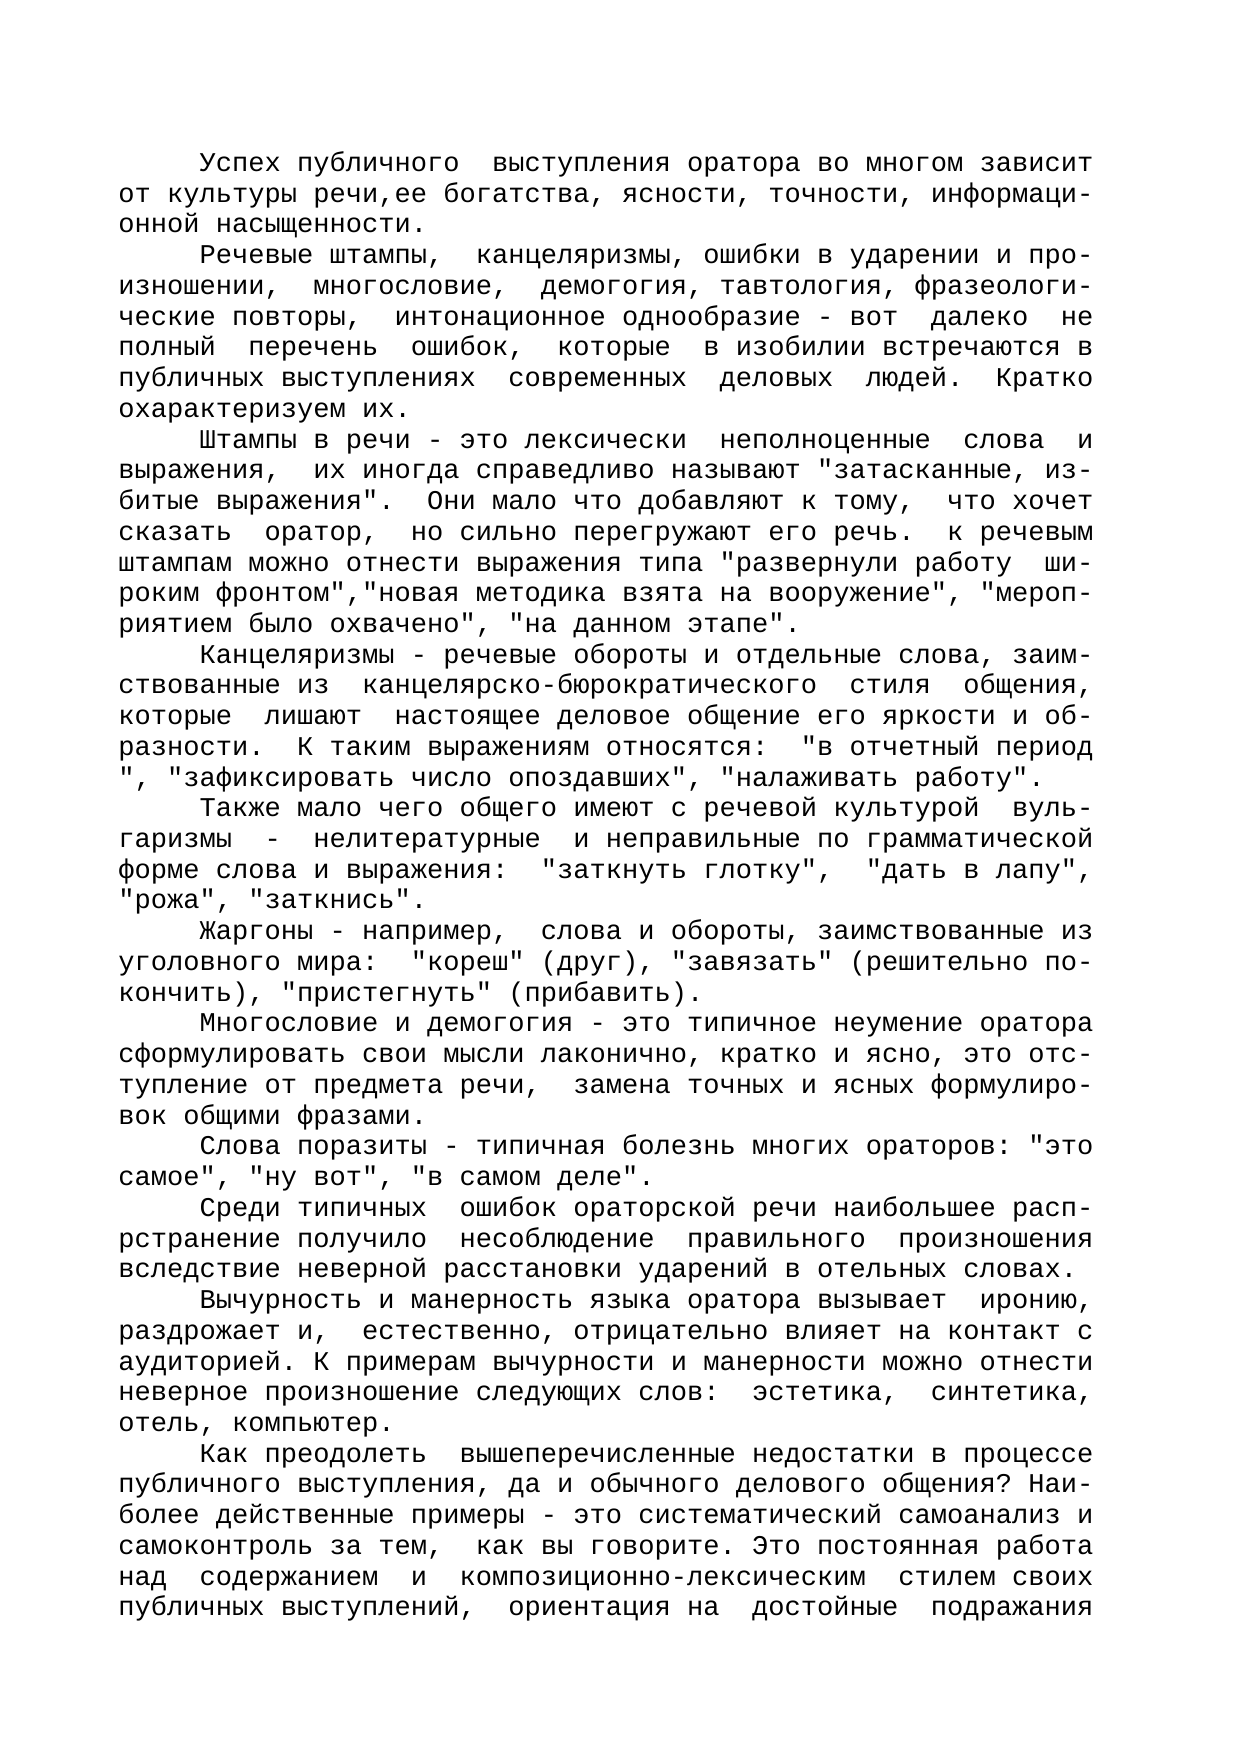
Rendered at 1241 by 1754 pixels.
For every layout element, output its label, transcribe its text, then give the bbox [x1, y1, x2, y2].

text вок общими фразами. [118, 1101, 1122, 1132]
text Многословие и демогогия - это типичное неумение оратора [118, 1009, 1122, 1040]
text над содержанием и композиционно-лексическим стилем своих [118, 1562, 1122, 1593]
text Слова поразиты - типичная болезнь многих ораторов: "это [118, 1132, 1122, 1163]
text форме слова и выражения: "заткнуть глотку", "дать в лапу", [118, 856, 1122, 886]
text тупление от предмета речи, замена точных и ясных формулиро- [118, 1071, 1122, 1101]
text выражения, их иногда справедливо называют "затасканные, из- [118, 456, 1122, 487]
text аудиторией. К примерам вычурности и манерности можно отнести [118, 1347, 1122, 1378]
text кончить), "пристегнуть" (прибавить). [118, 978, 1122, 1009]
text от культуры речи,ее богатства, ясности, точности, информаци- [118, 179, 1122, 210]
text публичных выступлениях современных деловых людей. Кратко [118, 364, 1122, 395]
text более действенные примеры - это систематический самоанализ и [118, 1501, 1122, 1532]
text "рожа", "заткнись". [118, 886, 1122, 917]
text публичного выступления, да и обычного делового общения? Наи- [118, 1470, 1122, 1501]
text изношении, многословие, демогогия, тавтология, фразеологи- [118, 272, 1122, 302]
text отель, компьютер. [118, 1409, 1122, 1439]
text гаризмы - нелитературные и неправильные по грамматической [118, 825, 1122, 856]
text Речевые штампы, канцеляризмы, ошибки в ударении и про- [118, 241, 1122, 272]
text раздрожает и, естественно, отрицательно влияет на контакт с [118, 1317, 1122, 1347]
text уголовного мира: "кореш" (друг), "завязать" (решительно по- [118, 948, 1122, 978]
text Канцеляризмы - речевые обороты и отдельные слова, заим- [118, 641, 1122, 671]
text сформулировать свои мысли лаконично, кратко и ясно, это отс- [118, 1040, 1122, 1071]
text разности. К таким выражениям относятся: "в отчетный период [118, 733, 1122, 763]
text ческие повторы, интонационное однообразие - вот далеко не [118, 302, 1122, 333]
text Успех публичного выступления оратора во многом зависит [118, 149, 1122, 179]
text публичных выступлений, ориентация на достойные подражания [118, 1593, 1122, 1624]
text рстранение получило несоблюдение правильного произношения [118, 1224, 1122, 1255]
text Вычурность и манерность языка оратора вызывает иронию, [118, 1286, 1122, 1317]
text роким фронтом","новая методика взята на вооружение", "мероп- [118, 579, 1122, 610]
text вследствие неверной расстановки ударений в отельных словах. [118, 1255, 1122, 1286]
text неверное произношение следующих слов: эстетика, синтетика, [118, 1378, 1122, 1409]
text ствованные из канцелярско-бюрократического стиля общения, [118, 671, 1122, 702]
text сказать оратор, но сильно перегружают его речь. к речевым [118, 518, 1122, 548]
text битые выражения". Они мало что добавляют к тому, что хочет [118, 487, 1122, 518]
text Жаргоны - например, слова и обороты, заимствованные из [118, 917, 1122, 948]
text онной насыщенности. [118, 210, 1122, 241]
text самое", "ну вот", "в самом деле". [118, 1163, 1122, 1194]
text штампам можно отнести выражения типа "развернули работу ши- [118, 548, 1122, 579]
text полный перечень ошибок, которые в изобилии встречаются в [118, 333, 1122, 364]
text Среди типичных ошибок ораторской речи наибольшее расп- [118, 1194, 1122, 1224]
text Штампы в речи - это лексически неполноценные слова и [118, 425, 1122, 456]
text которые лишают настоящее деловое общение его яркости и об- [118, 702, 1122, 733]
text охарактеризуем их. [118, 395, 1122, 425]
text ", "зафиксировать число опоздавших", "налаживать работу". [118, 763, 1122, 794]
text самоконтроль за тем, как вы говорите. Это постоянная работа [118, 1532, 1122, 1562]
text Как преодолеть вышеперечисленные недостатки в процессе [118, 1439, 1122, 1470]
text Также мало чего общего имеют с речевой культурой вуль- [118, 794, 1122, 825]
text риятием было охвачено", "на данном этапе". [118, 610, 1122, 641]
